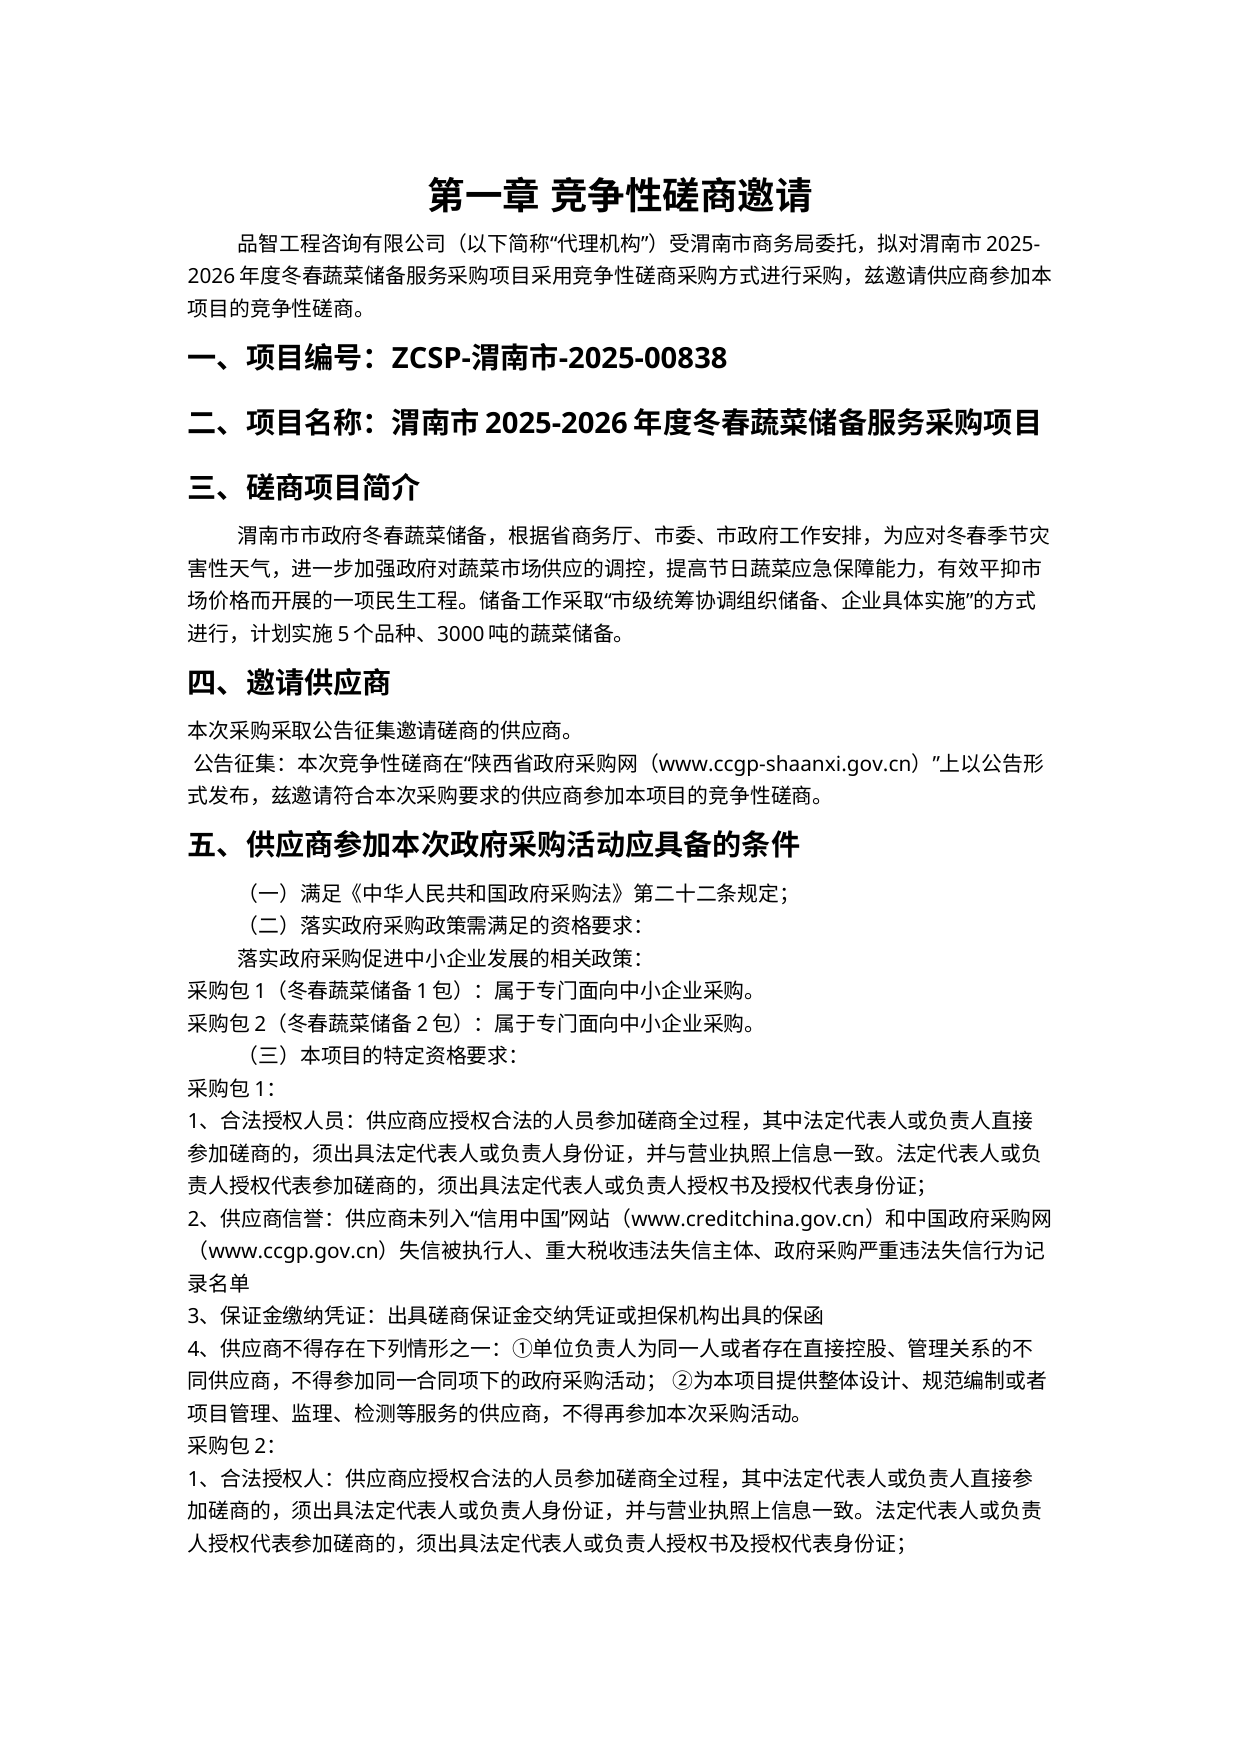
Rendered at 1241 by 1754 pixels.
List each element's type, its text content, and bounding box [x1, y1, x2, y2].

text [187, 1332, 1053, 1429]
text 1、合法授权人员：供应商应授权合法的人员参加磋商全过程，其中法定代表人或负责人直接参加磋商的，须出具法定代表人或负责人身份证，并与营业执照上信息一致。法定代表人或负责人授权代表参加磋商的，须出具法定代表人或负责人授权书及授权代表身份证； [187, 1104, 1053, 1202]
text 三、磋商项目简介 [187, 454, 1053, 519]
text 公告征集：本次竞争性磋商在“陕西省政府采购网（www.ccgp-shaanxi.gov.cn）”上以公告形式发布，兹邀请符合本次采购要求的供应商参加本项目的竞争性磋商。 [187, 747, 1053, 812]
text 2、供应商信誉：供应商未列入“信用中国”网站（www.creditchina.gov.cn）和中国政府采购网（www.ccgp.gov.cn）失信被执行人、重大税收违法失信主体、政府采购严重违法失信行为记录名单 [187, 1202, 1053, 1299]
text 五、供应商参加本次政府采购活动应具备的条件 [187, 812, 1053, 877]
text 二、项目名称：渭南市2025-2026年度冬春蔬菜储备服务采购项目 [187, 389, 1053, 454]
text 采购包1（冬春蔬菜储备1包）：属于专门面向中小企业采购。 [187, 974, 1053, 1007]
text 采购包2： [187, 1429, 1053, 1462]
text 渭南市市政府冬春蔬菜储备，根据省商务厅、市委、市政府工作安排，为应对冬春季节灾害性天气，进一步加强政府对蔬菜市场供应的调控，提高节日蔬菜应急保障能力，有效平抑市场价格而开展的一项民生工程。储备工作采取“市级统筹协调组织储备、企业具体实施”的方式进行，计划实施5个品种、3000吨的蔬菜储备。 [187, 519, 1053, 649]
text 1、合法授权人：供应商应授权合法的人员参加磋商全过程，其中法定代表人或负责人直接参加磋商的，须出具法定代表人或负责人身份证，并与营业执照上信息一致。法定代表人或负责人授权代表参加磋商的，须出具法定代表人或负责人授权书及授权代表身份证； [187, 1462, 1053, 1559]
text 采购包1： [187, 1072, 1053, 1104]
text 本次采购采取公告征集邀请磋商的供应商。 [187, 714, 1053, 747]
text 第一章 竞争性磋商邀请 [187, 162, 1053, 227]
text （一）满足《中华人民共和国政府采购法》第二十二条规定； [187, 877, 1053, 909]
text （二）落实政府采购政策需满足的资格要求： [187, 909, 1053, 942]
text 落实政府采购促进中小企业发展的相关政策： [187, 942, 1053, 974]
text 一、项目编号：ZCSP-渭南市-2025-00838 [187, 324, 1053, 389]
text 3、保证金缴纳凭证：出具磋商保证金交纳凭证或担保机构出具的保函 [187, 1299, 1053, 1332]
text 品智工程咨询有限公司（以下简称“代理机构”）受渭南市商务局委托，拟对渭南市2025-2026年度冬春蔬菜储备服务采购项目采用竞争性磋商采购方式进行采购，兹邀请供应商参加本项目的竞争性磋商。 [187, 227, 1053, 324]
text （三）本项目的特定资格要求： [187, 1039, 1053, 1072]
text 采购包2（冬春蔬菜储备2包）：属于专门面向中小企业采购。 [187, 1007, 1053, 1039]
text 四、邀请供应商 [187, 649, 1053, 714]
